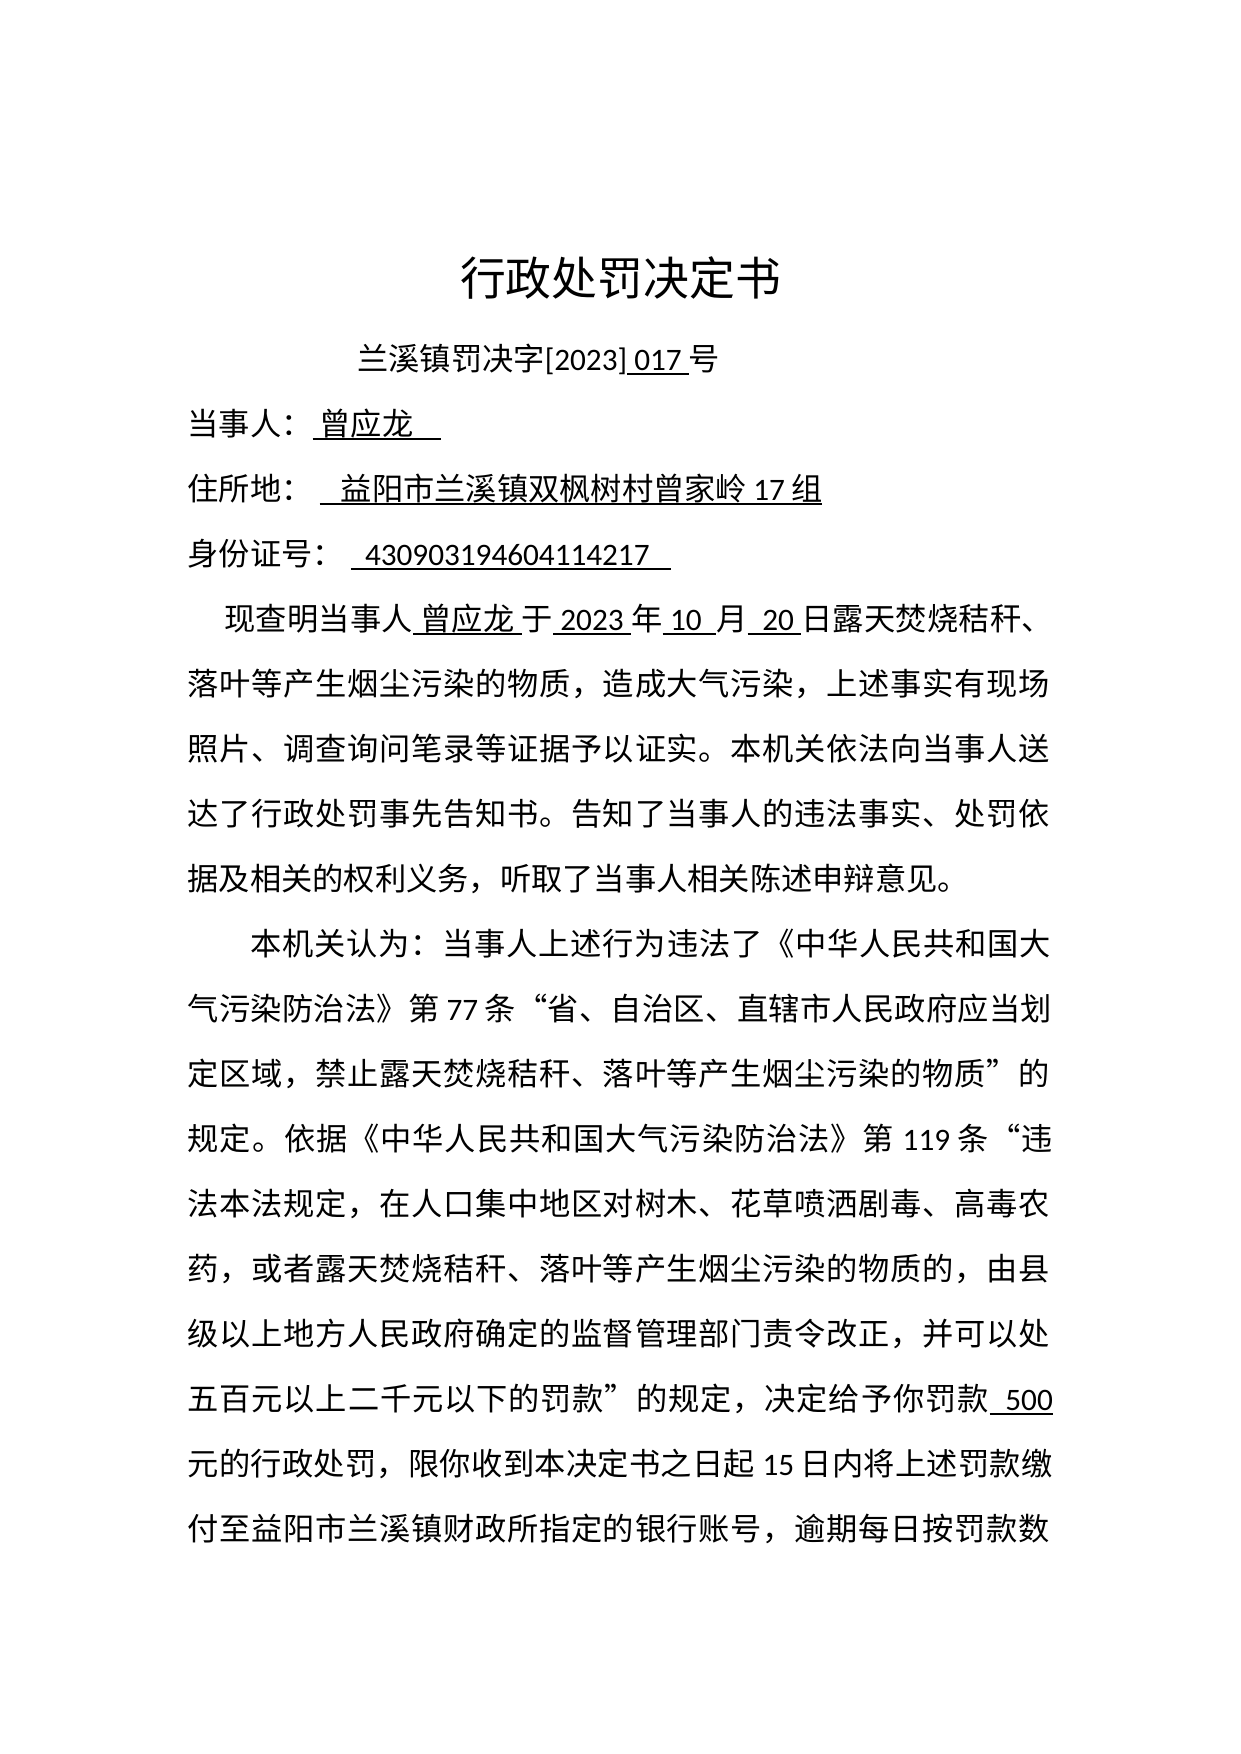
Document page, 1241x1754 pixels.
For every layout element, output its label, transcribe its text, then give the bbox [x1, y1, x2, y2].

text 当事人： 曾应龙 [187, 389, 1053, 454]
text 现查明当事人 曾应龙 于 2023 年 10 月 20 日露天焚烧秸秆、落叶等产生烟尘污染的物质，造成大气污染，上述事实有现场照片、调查询问笔录等证据予以证实。本机关依法向当事人送达了行政处罚事先告知书。告知了当事人的违法事实、处罚依据及相关的权利义务，听取了当事人相关陈述申辩意见。 [187, 584, 1053, 909]
text 行政处罚决定书 [187, 227, 1053, 324]
text 身份证号： 430903194604114217 [187, 519, 1053, 584]
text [187, 909, 1053, 1559]
text 兰溪镇罚决字[2023] 017 号 [187, 324, 1053, 389]
text 住所地： 益阳市兰溪镇双枫树村曾家岭17组 [187, 454, 1053, 519]
